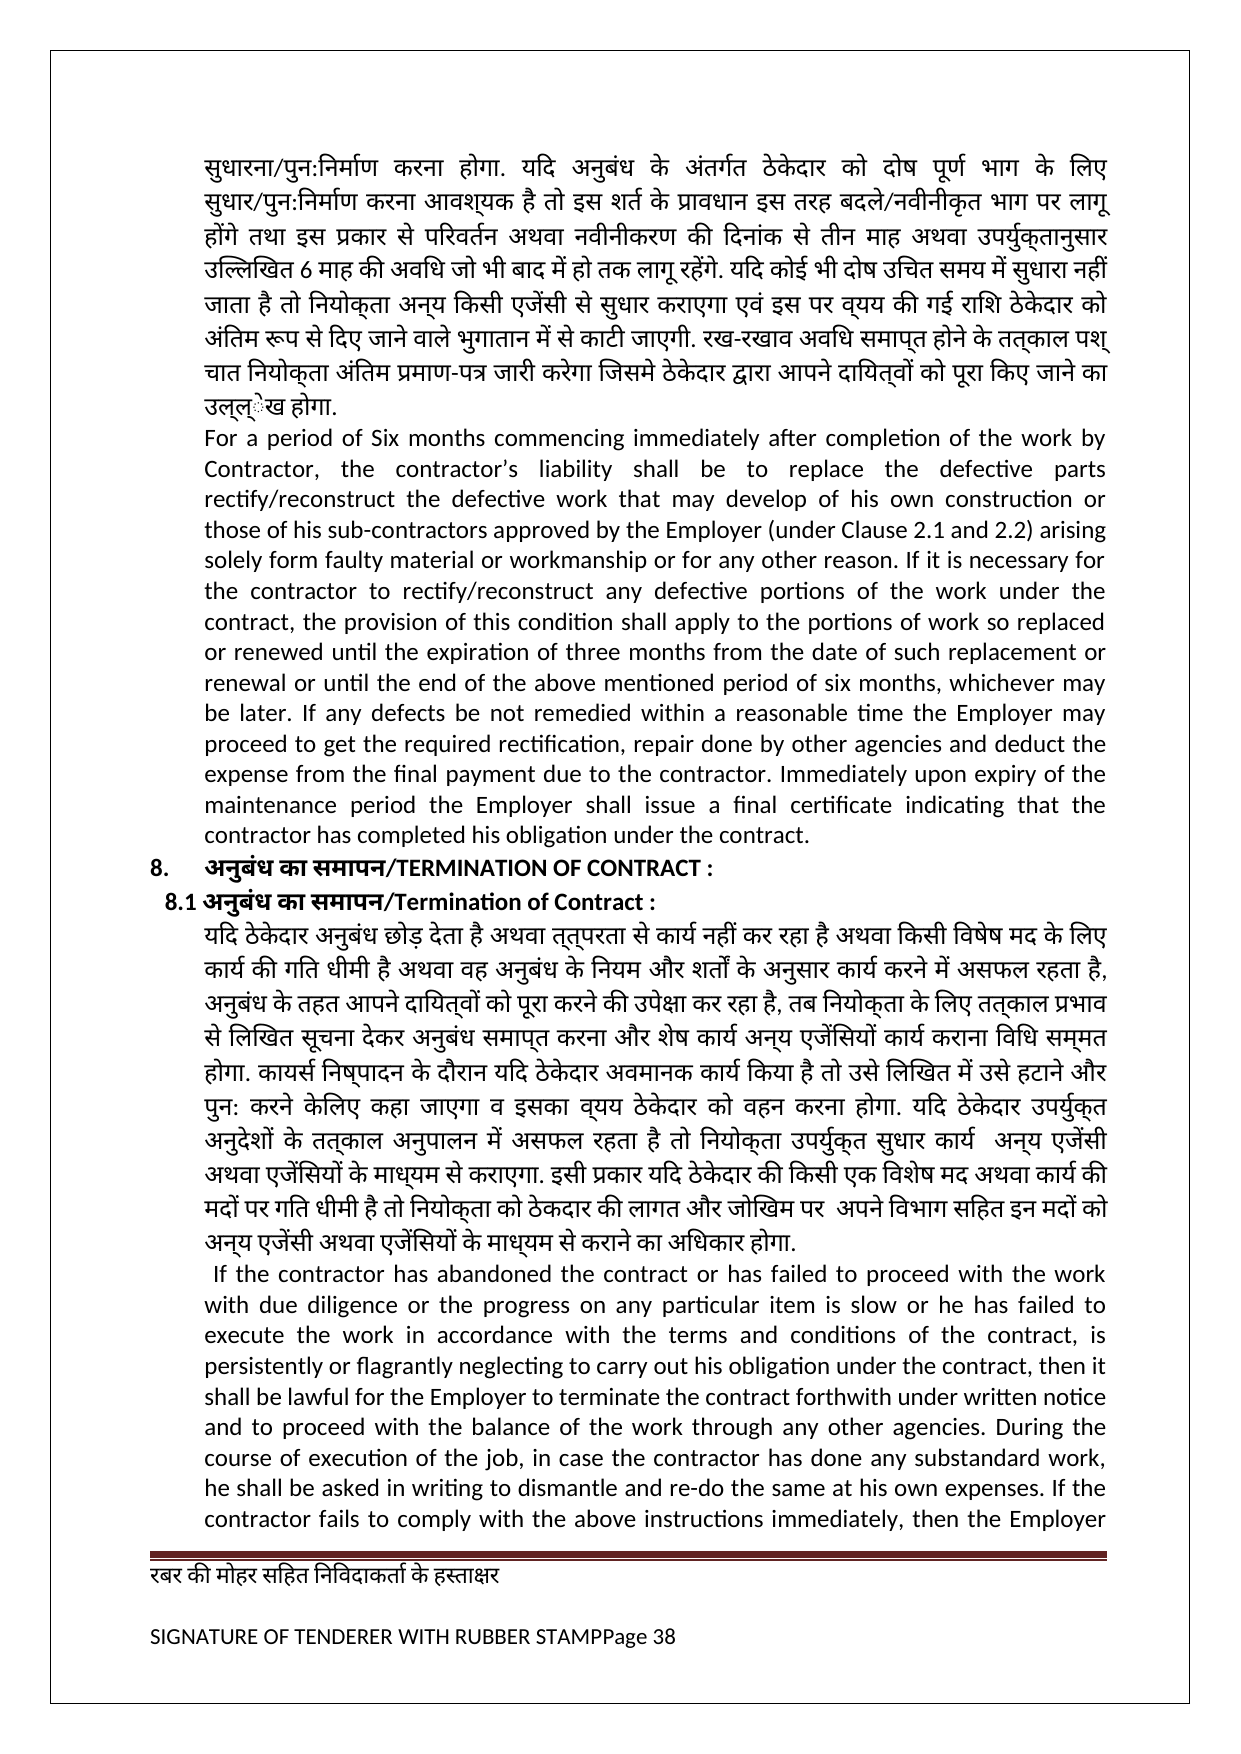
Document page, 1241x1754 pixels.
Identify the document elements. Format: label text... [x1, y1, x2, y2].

list अनुबंध का समापन/TERMINATION OF CONTRACT : [150, 850, 1107, 884]
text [204, 150, 1107, 422]
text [204, 1258, 1107, 1533]
list अनुबंध का समापन/Termination of Contract : [164, 884, 1107, 918]
text For a period of Six months commencing immediately after completion of the work by Contractor, the contractor’s liability shall be to replace the defective parts rectify/reconstruct the defective work that may develop of his own construction or those of his sub-contractors approved by the Employer (under Clause 2.1 and 2.2) arising solely form faulty material or workmanship or for any other reason. If it is necessary for the contractor to rectify/reconstruct any defective portions of the work under the contract, the provision of this condition shall apply to the portions of work so replaced or renewed until the expiration of three months from the date of such replacement or renewal or until the end of the above mentioned period of six months, whichever may be later. If any defects be not remedied within a reasonable time the Employer may proceed to get the required rectification, repair done by other agencies and deduct the expense from the final payment due to the contractor. Immediately upon expiry of the maintenance period the Employer shall issue a final certificate indicating that the contractor has completed his obligation under the contract. [204, 422, 1107, 850]
text यदि ठेकेदार अनुबंध छोड़ देता है अथवा त्‍त्‍परता से कार्य नहीं कर रहा है अथवा किसी विषेष मद के लिए कार्य की गति धीमी है अथवा वह अनुबंध के नियम और शर्तों के अनुसार कार्य करने में असफल रहता है, अनुबंध के तहत आपने दायित्‍वों को पूरा करने की उपेक्षा कर रहा है, तब नियोक्‍ता के लिए तत्‍काल प्रभाव से लिखित सूचना देकर अनुबंध समाप्‍त करना और शेष कार्य अन्‍य एजेंसियों कार्य कराना विधि सम्‍मत होगा. कायर्स निष्‍पादन के दौरान यदि ठेकेदार अवमानक कार्य किया है तो उसे लिखित में उसे हटाने और पुन: करने केलिए कहा जाएगा व इसका व्‍यय ठेकेदार को वहन करना होगा. यदि ठेकेदार उपर्युक्‍त अनुदेशों के तत्‍काल अनुपालन में असफल रहता है तो नियोक्‍ता उपर्युक्‍त सुधार कार्य अन्‍य एजेंसी अथवा एजेंसियों के माध्‍यम से कराएगा. इसी प्रकार यदि ठेकेदार की किसी एक विशेष मद अथवा कार्य की मदों पर गति धीमी है तो नियोक्‍ता को ठेकदार की लागत और जोखिम पर अपने विभाग सहित इन मदों को अन्‍य एजेंसी अथवा एजेंसियों के माध्‍यम से कराने का अधिकार होगा. [204, 918, 1107, 1258]
